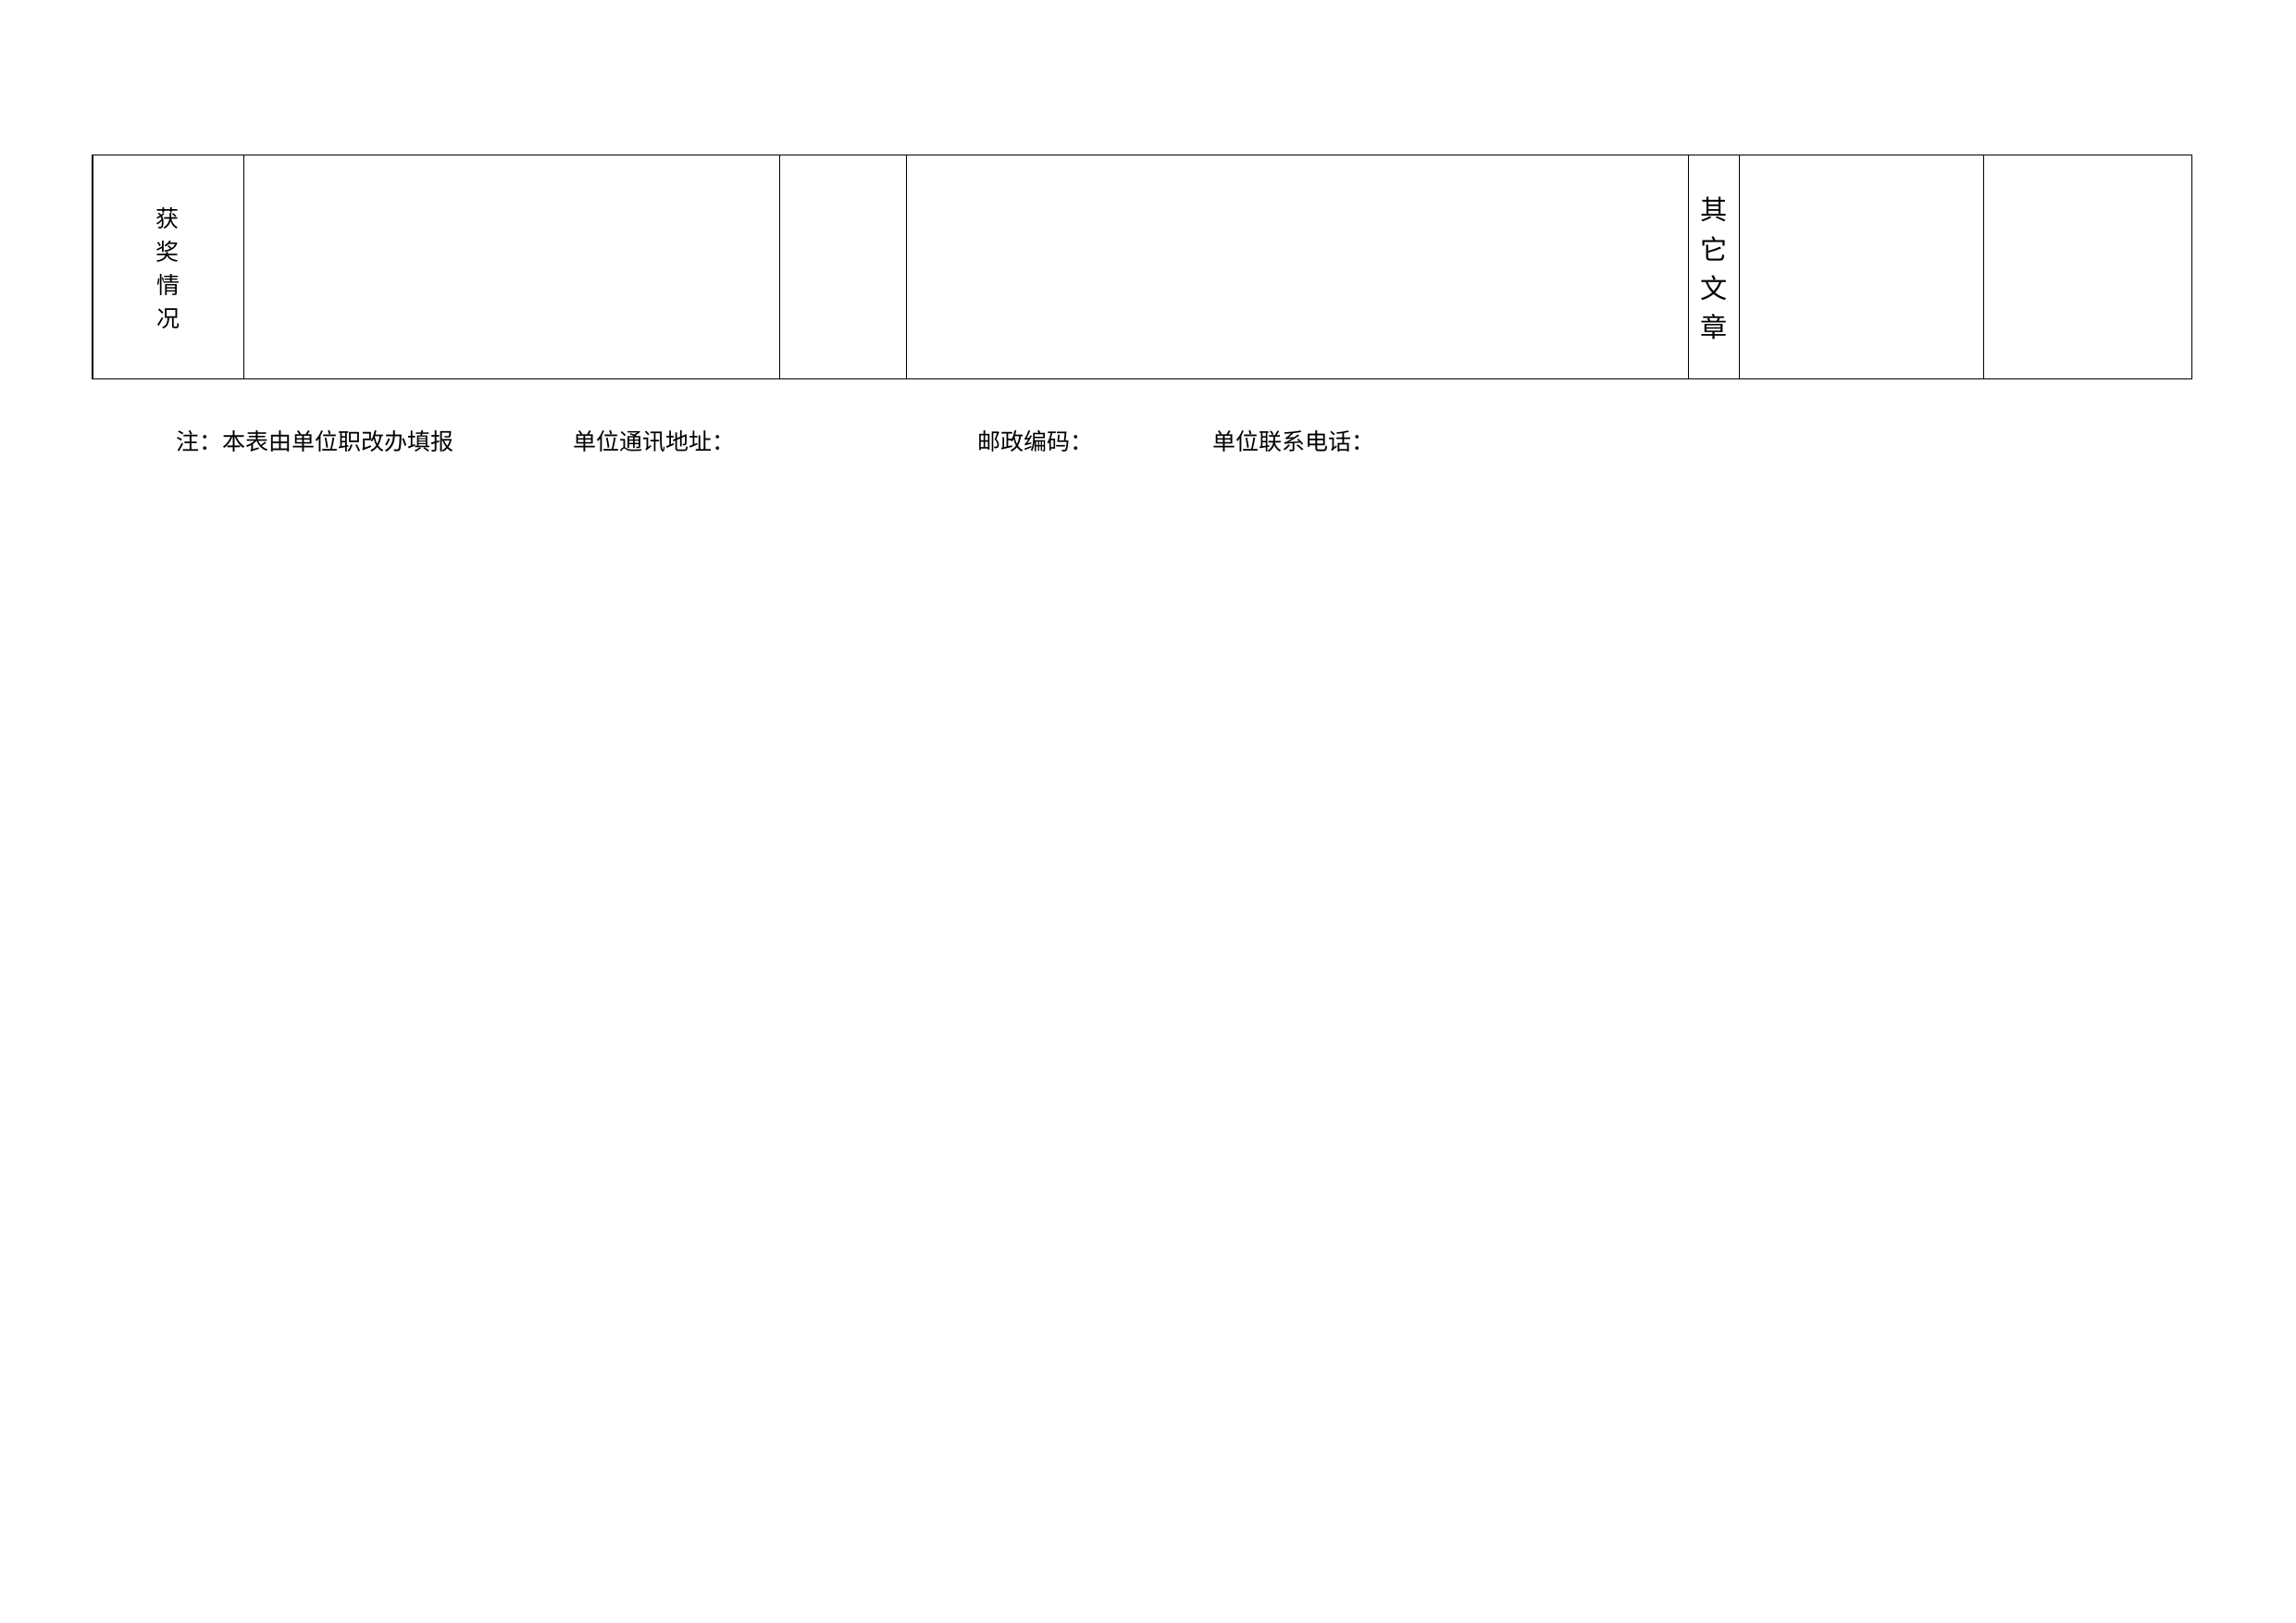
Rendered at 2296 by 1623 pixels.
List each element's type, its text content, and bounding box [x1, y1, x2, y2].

table_cell [244, 155, 779, 378]
table_cell [1740, 155, 1983, 378]
table_cell 其它文章 [1689, 155, 1739, 378]
text 注：本表由单位职改办填报 单位通讯地址： 邮政编码： 单位联系电话： [153, 410, 2131, 471]
table_cell [1984, 155, 2191, 378]
table_cell 获 奖 情 况 [93, 155, 243, 378]
